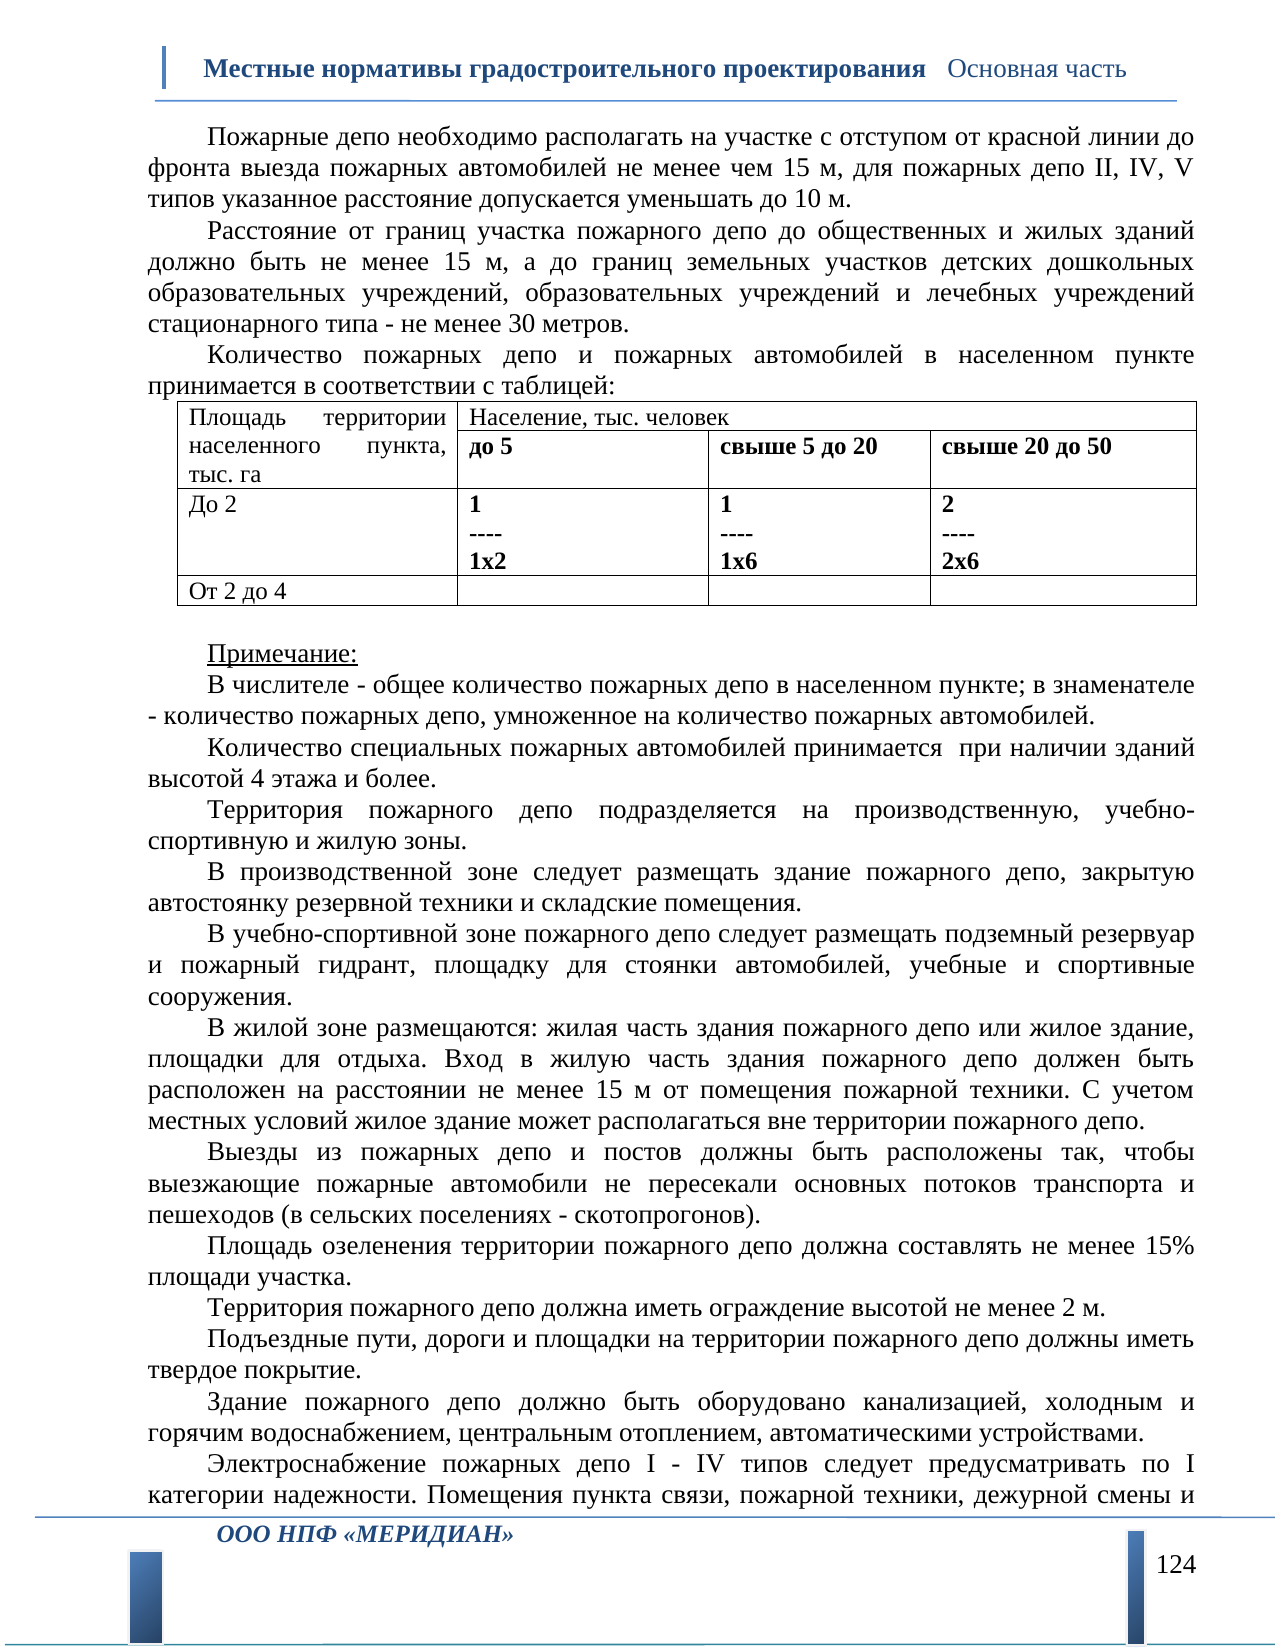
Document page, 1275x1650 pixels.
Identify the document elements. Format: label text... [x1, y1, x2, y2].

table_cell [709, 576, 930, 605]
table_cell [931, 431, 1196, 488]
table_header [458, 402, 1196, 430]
text Примечание: [148, 637, 1196, 668]
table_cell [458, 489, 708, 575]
text В числителе - общее количество пожарных депо в населенном пункте; в знаменателе - количество пожарных депо, умноженное на количество пожарных автомобилей. [148, 668, 1196, 731]
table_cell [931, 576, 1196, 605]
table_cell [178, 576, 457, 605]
text В учебно-спортивной зоне пожарного депо следует размещать подземный резервуар и пожарный гидрант, площадку для стоянки автомобилей, учебные и спортивные сооружения. [148, 917, 1196, 1011]
text Количество специальных пожарных автомобилей принимается при наличии зданий высотой 4 этажа и более. [148, 731, 1196, 793]
text Пожарные депо необходимо располагать на участке с отступом от красной линии до фронта выезда пожарных автомобилей не менее чем , для пожарных депо II, IV, V типов указанное расстояние допускается уменьшать до . [148, 120, 1196, 214]
text Территория пожарного депо должна иметь ограждение высотой не менее . [148, 1291, 1196, 1322]
text Площадь озеленения территории пожарного депо должна составлять не менее 15% площади участка. [148, 1229, 1196, 1291]
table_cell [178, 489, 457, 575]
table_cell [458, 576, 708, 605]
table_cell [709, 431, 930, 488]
text Расстояние от границ участка пожарного депо до общественных и жилых зданий должно быть не менее , а до границ земельных участков детских дошкольных образовательных учреждений, образовательных учреждений и лечебных учреждений стационарного типа - не менее . [148, 214, 1196, 338]
text Выезды из пожарных депо и постов должны быть расположены так, чтобы выезжающие пожарные автомобили не пересекали основных потоков транспорта и пешеходов (в сельских поселениях - скотопрогонов). [148, 1136, 1196, 1229]
text Подъездные пути, дороги и площадки на территории пожарного депо должны иметь твердое покрытие. [148, 1322, 1196, 1385]
text Количество пожарных депо и пожарных автомобилей в населенном пункте принимается в соответствии с таблицей: [148, 338, 1196, 401]
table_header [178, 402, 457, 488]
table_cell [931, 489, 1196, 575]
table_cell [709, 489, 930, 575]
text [148, 1447, 1196, 1509]
text Территория пожарного депо подразделяется на производственную, учебно-спортивную и жилую зоны. [148, 793, 1196, 855]
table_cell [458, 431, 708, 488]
text В жилой зоне размещаются: жилая часть здания пожарного депо или жилое здание, площадки для отдыха. Вход в жилую часть здания пожарного депо должен быть расположен на расстоянии не менее от помещения пожарной техники. С учетом местных условий жилое здание может располагаться вне территории пожарного депо. [148, 1011, 1196, 1136]
text Здание пожарного депо должно быть оборудовано канализацией, холодным и горячим водоснабжением, центральным отоплением, автоматическими устройствами. [148, 1385, 1196, 1447]
text В производственной зоне следует размещать здание пожарного депо, закрытую автостоянку резервной техники и складские помещения. [148, 855, 1196, 917]
